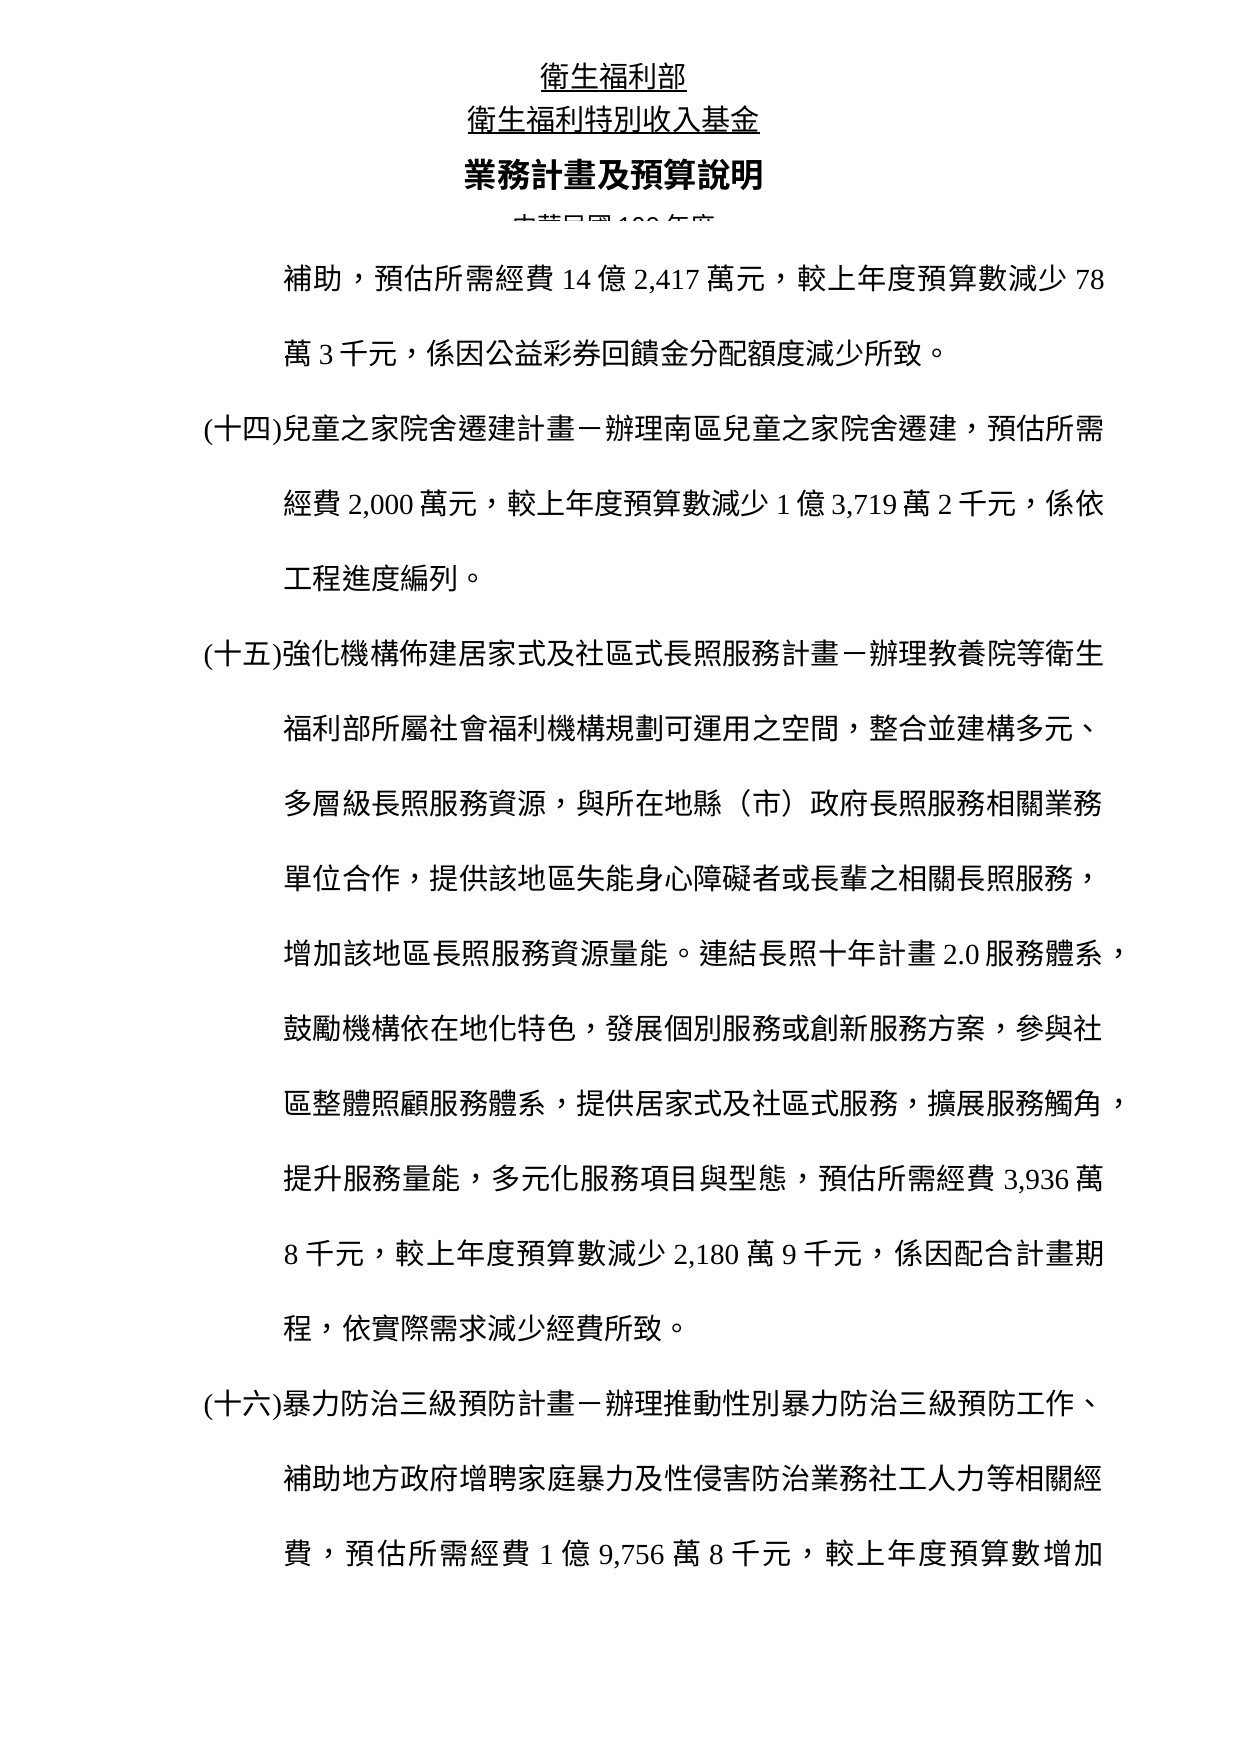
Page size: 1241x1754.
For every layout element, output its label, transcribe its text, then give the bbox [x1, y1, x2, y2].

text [203, 127, 1104, 389]
text (十五)強化機構佈建居家式及社區式長照服務計畫－辦理教養院等衛生福利部所屬社會福利機構規劃可運用之空間，整合並建構多元、多層級長照服務資源，與所在地縣（市）政府長照服務相關業務單位合作，提供該地區失能身心障礙者或長輩之相關長照服務，增加該地區長照服務資源量能。連結長照十年計畫2.0服務體系，鼓勵機構依在地化特色，發展個別服務或創新服務方案，參與社區整體照顧服務體系，提供居家式及社區式服務，擴展服務觸角，提升服務量能，多元化服務項目與型態，預估所需經費3,936萬8千元，較上年度預算數減少2,180萬9千元，係因配合計畫期程，依實際需求減少經費所致。 [203, 614, 1104, 1364]
text (十四)兒童之家院舍遷建計畫－辦理南區兒童之家院舍遷建，預估所需經費2,000萬元，較上年度預算數減少1億3,719萬2千元，係依工程進度編列。 [203, 389, 1104, 614]
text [203, 1364, 1104, 1589]
